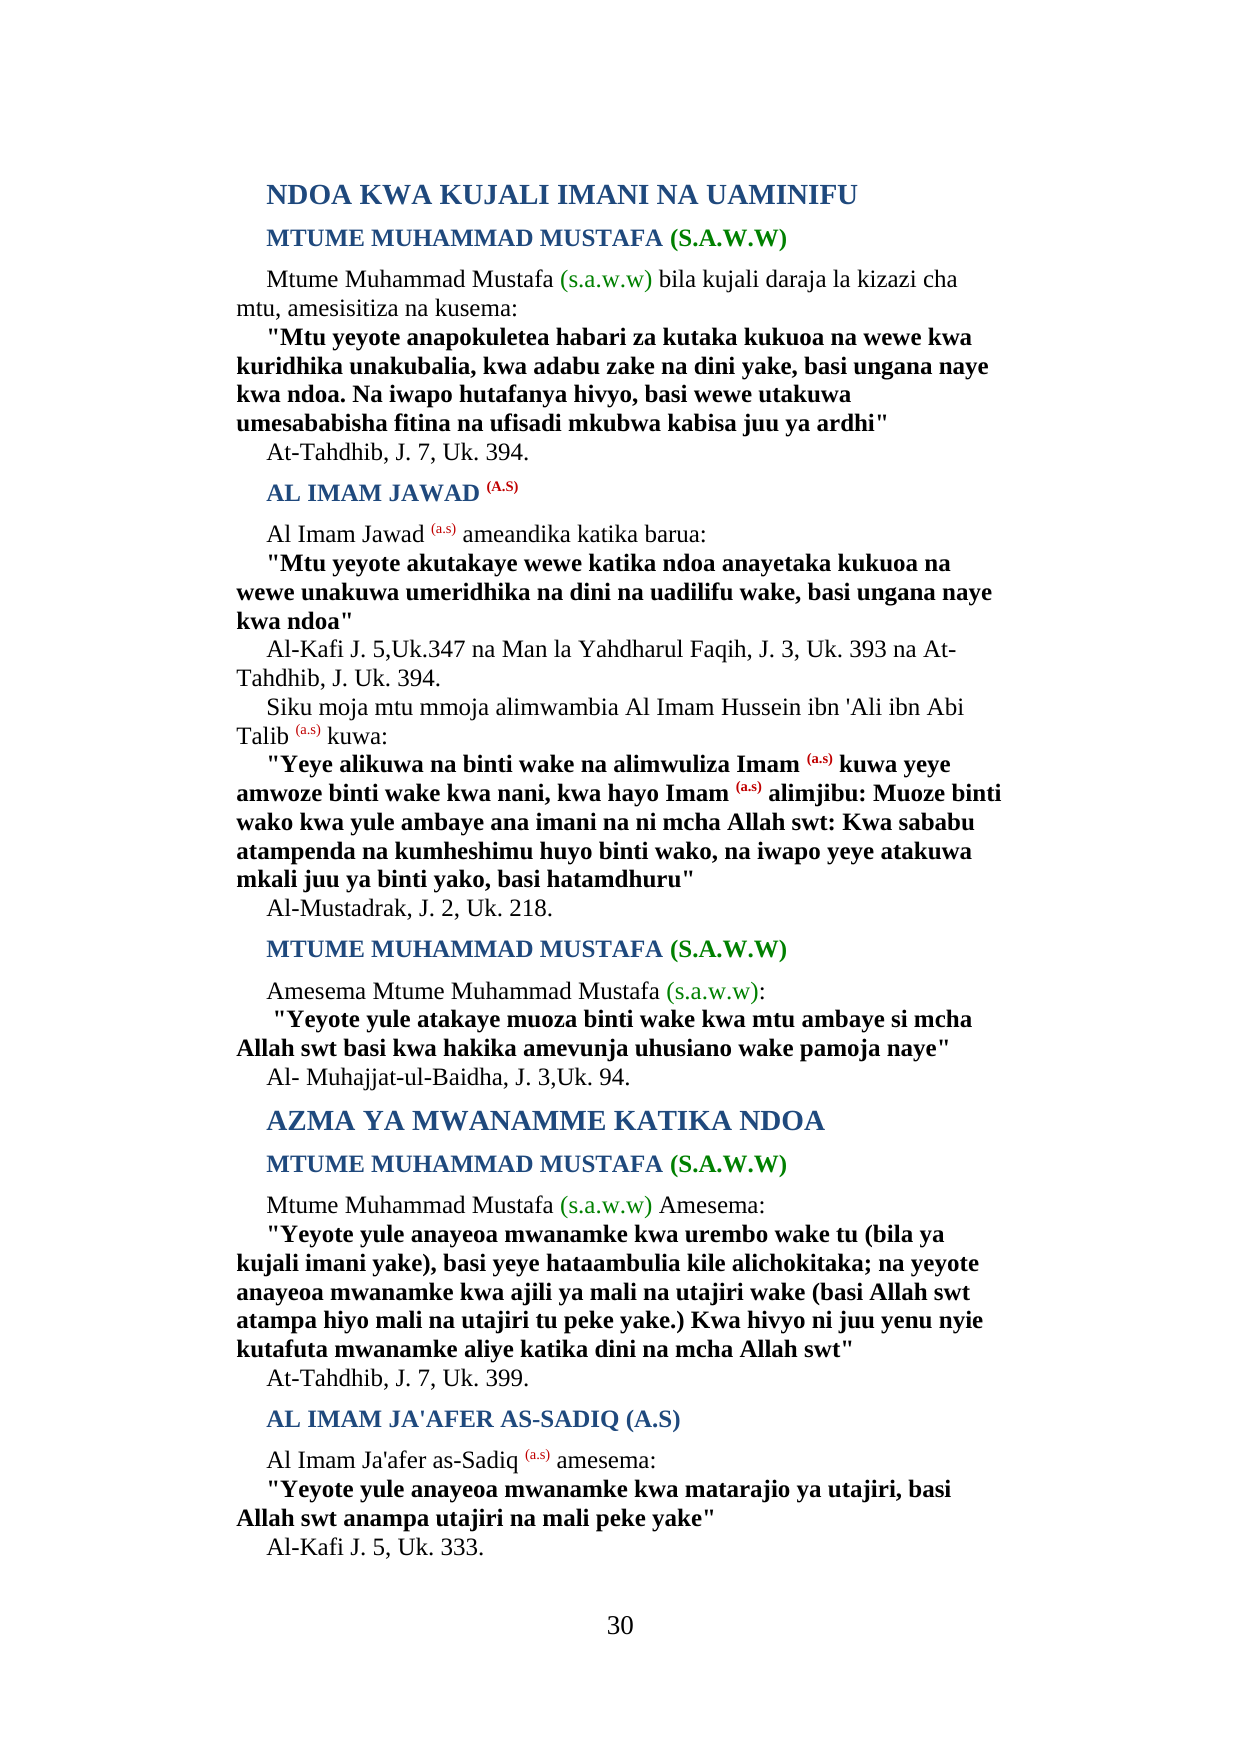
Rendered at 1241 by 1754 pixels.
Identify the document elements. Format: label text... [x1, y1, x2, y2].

text "Mtu yeyote anapokuletea habari za kutaka kukuoa na wewe kwa kuridhika unakubalia, kwa adabu zake na dini yake, basi ungana naye kwa ndoa. Na iwapo hutafanya hivyo, basi wewe utakuwa umesababisha fitina na ufisadi mkubwa kabisa juu ya ardhi" [236, 322, 1004, 437]
subtitle MTUME MUHAMMAD MUSTAFA (S.A.W.W) [236, 1149, 1004, 1178]
subtitle MTUME MUHAMMAD MUSTAFA (S.A.W.W) [236, 223, 1004, 252]
text Al Imam Jawad (a.s) ameandika katika barua: [236, 519, 1004, 548]
text At-Tahdhib, J. 7, Uk. 394. [236, 437, 1004, 466]
subtitle NDOA KWA KUJALI IMANI NA UAMINIFU [236, 177, 1004, 211]
text "Yeyote yule anayeoa mwanamke kwa matarajio ya utajiri, basi Allah swt anampa utajiri na mali peke yake" [236, 1474, 1004, 1532]
text "Yeye alikuwa na binti wake na alimwuliza Imam (a.s) kuwa yeye amwoze binti wake kwa nani, kwa hayo Imam (a.s) alimjibu: Muoze binti wako kwa yule ambaye ana imani na ni mcha Allah swt: Kwa sababu atampenda na kumheshimu huyo binti wako, na iwapo yeye atakuwa mkali juu ya binti yako, basi hatamdhuru" [236, 749, 1004, 893]
text Al-Mustadrak, J. 2, Uk. 218. [236, 893, 1004, 922]
text At-Tahdhib, J. 7, Uk. 399. [236, 1363, 1004, 1392]
subtitle AZMA YA MWANAMME KATIKA NDOA [236, 1103, 1004, 1137]
text Al- Muhajjat-ul-Baidha, J. 3,Uk. 94. [236, 1062, 1004, 1091]
subtitle AL IMAM JA'AFER AS-SADIQ (A.S) [236, 1404, 1004, 1433]
text Al Imam Ja'afer as-Sadiq (a.s) amesema: [236, 1446, 1004, 1474]
text "Yeyote yule atakaye muoza binti wake kwa mtu ambaye si mcha Allah swt basi kwa hakika amevunja uhusiano wake pamoja naye" [236, 1004, 1004, 1062]
text Al-Kafi J. 5,Uk.347 na Man la Yahdharul Faqih, J. 3, Uk. 393 na At-Tahdhib, J. Uk. 394. [236, 634, 1004, 692]
text Amesema Mtume Muhammad Mustafa (s.a.w.w): [236, 976, 1004, 1004]
text Mtume Muhammad Mustafa (s.a.w.w) bila kujali daraja la kizazi cha mtu, amesisitiza na kusema: [236, 264, 1004, 322]
text Al-Kafi J. 5, Uk. 333. [236, 1532, 1004, 1561]
text "Mtu yeyote akutakaye wewe katika ndoa anayetaka kukuoa na wewe unakuwa umeridhika na dini na uadilifu wake, basi ungana naye kwa ndoa" [236, 548, 1004, 634]
text Siku moja mtu mmoja alimwambia Al Imam Hussein ibn 'Ali ibn Abi Talib (a.s) kuwa: [236, 692, 1004, 749]
text Mtume Muhammad Mustafa (s.a.w.w) Amesema: [236, 1191, 1004, 1219]
subtitle AL IMAM JAWAD (A.S) [236, 478, 1004, 507]
subtitle MTUME MUHAMMAD MUSTAFA (S.A.W.W) [236, 934, 1004, 963]
text "Yeyote yule anayeoa mwanamke kwa urembo wake tu (bila ya kujali imani yake), basi yeye hataambulia kile alichokitaka; na yeyote anayeoa mwanamke kwa ajili ya mali na utajiri wake (basi Allah swt atampa hiyo mali na utajiri tu peke yake.) Kwa hivyo ni juu yenu nyie kutafuta mwanamke aliye katika dini na mcha Allah swt" [236, 1219, 1004, 1363]
